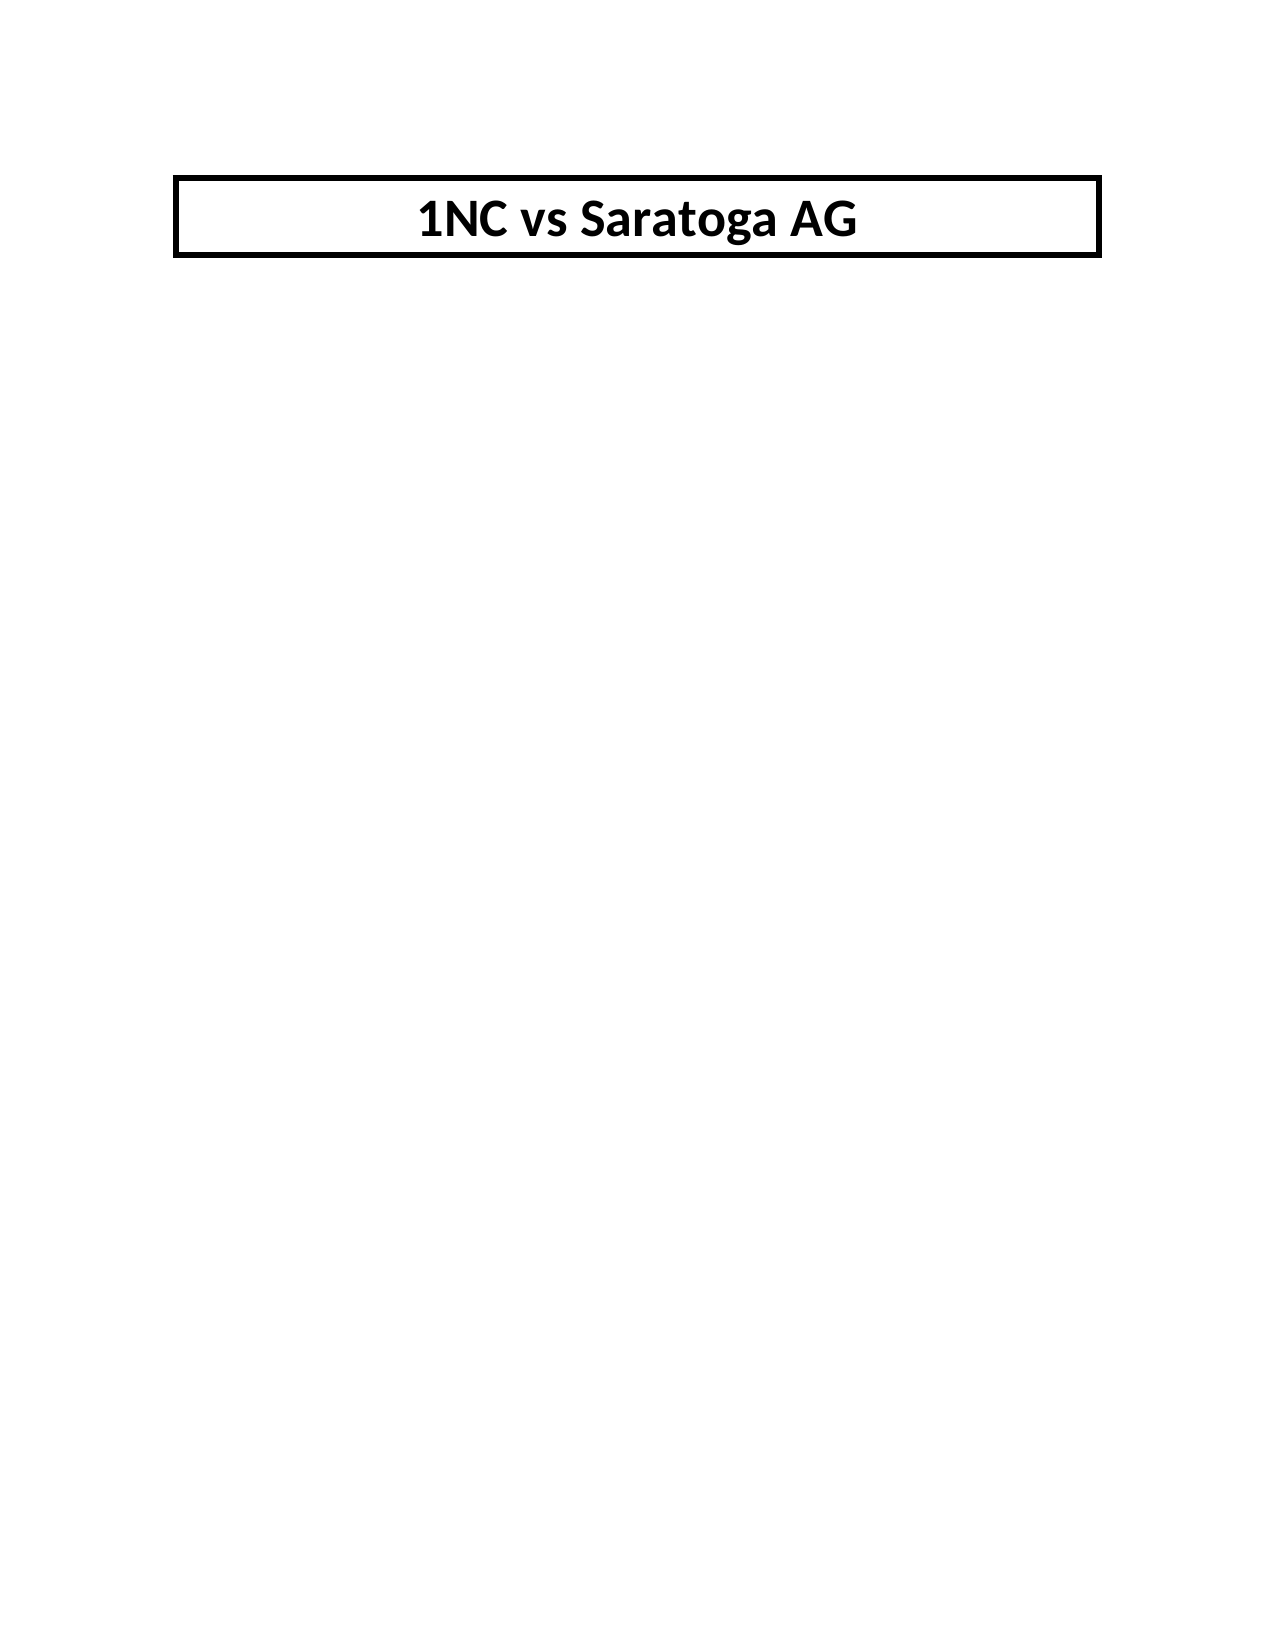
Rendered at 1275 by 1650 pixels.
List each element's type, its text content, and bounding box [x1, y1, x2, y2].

subtitle 1NC vs Saratoga AG [179, 181, 1096, 252]
